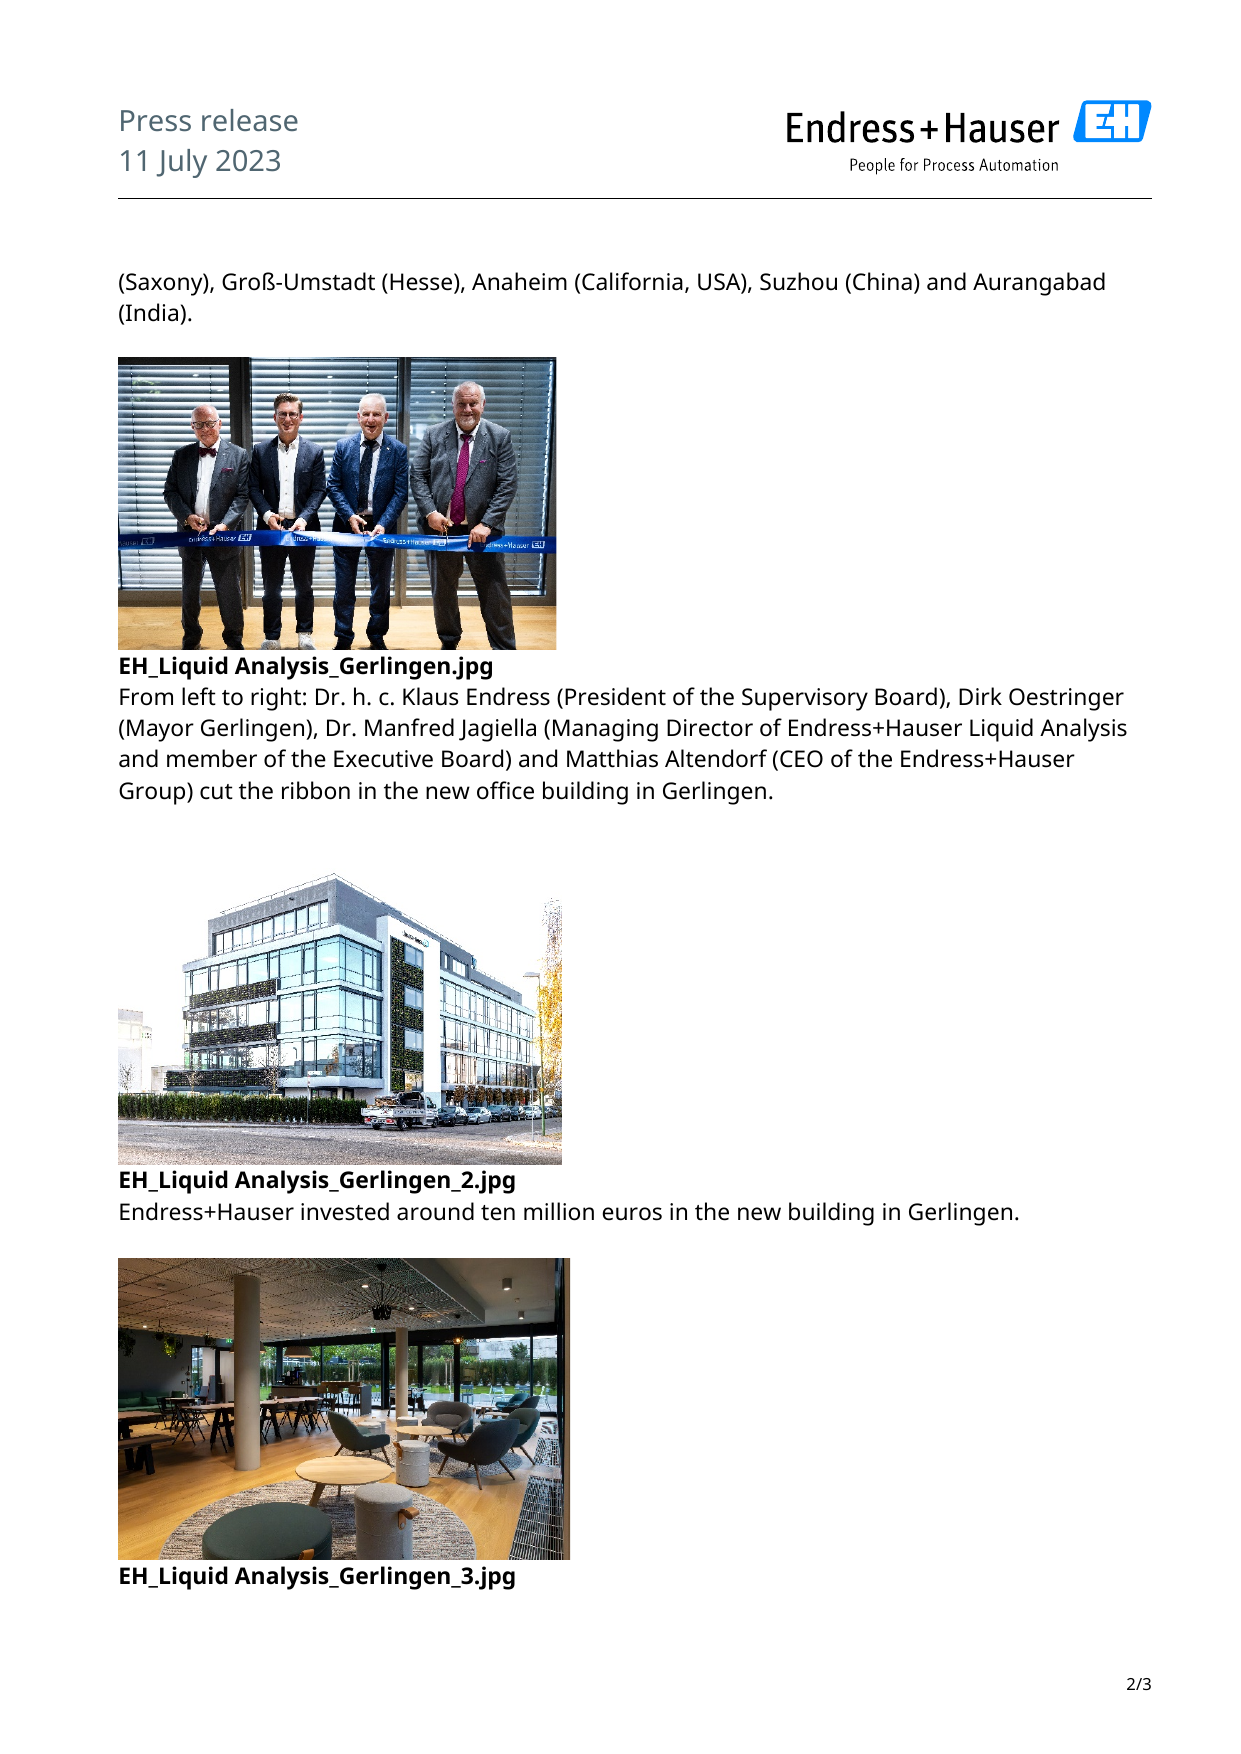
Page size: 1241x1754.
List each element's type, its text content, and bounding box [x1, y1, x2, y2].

picture [118, 868, 562, 1165]
text EH_Liquid Analysis_Gerlingen_3.jpg [118, 1560, 1152, 1591]
text EH_Liquid Analysis_Gerlingen.jpg [118, 650, 1152, 681]
text EH_Liquid Analysis_Gerlingen_2.jpg [118, 1164, 1152, 1196]
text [118, 266, 1152, 328]
picture [118, 1258, 571, 1560]
text Endress+Hauser invested around ten million euros in the new building in Gerlingen. [118, 1196, 1152, 1227]
text From left to right: Dr. h. c. Klaus Endress (President of the Supervisory Board), Dirk Oestringer (Mayor Gerlingen), Dr. Manfred Jagiella (Managing Director of Endress+Hauser Liquid Analysis and member of the Executive Board) and Matthias Altendorf (CEO of the Endress+Hauser Group) cut the ribbon in the new office building in Gerlingen. [118, 681, 1152, 806]
picture [118, 357, 557, 650]
